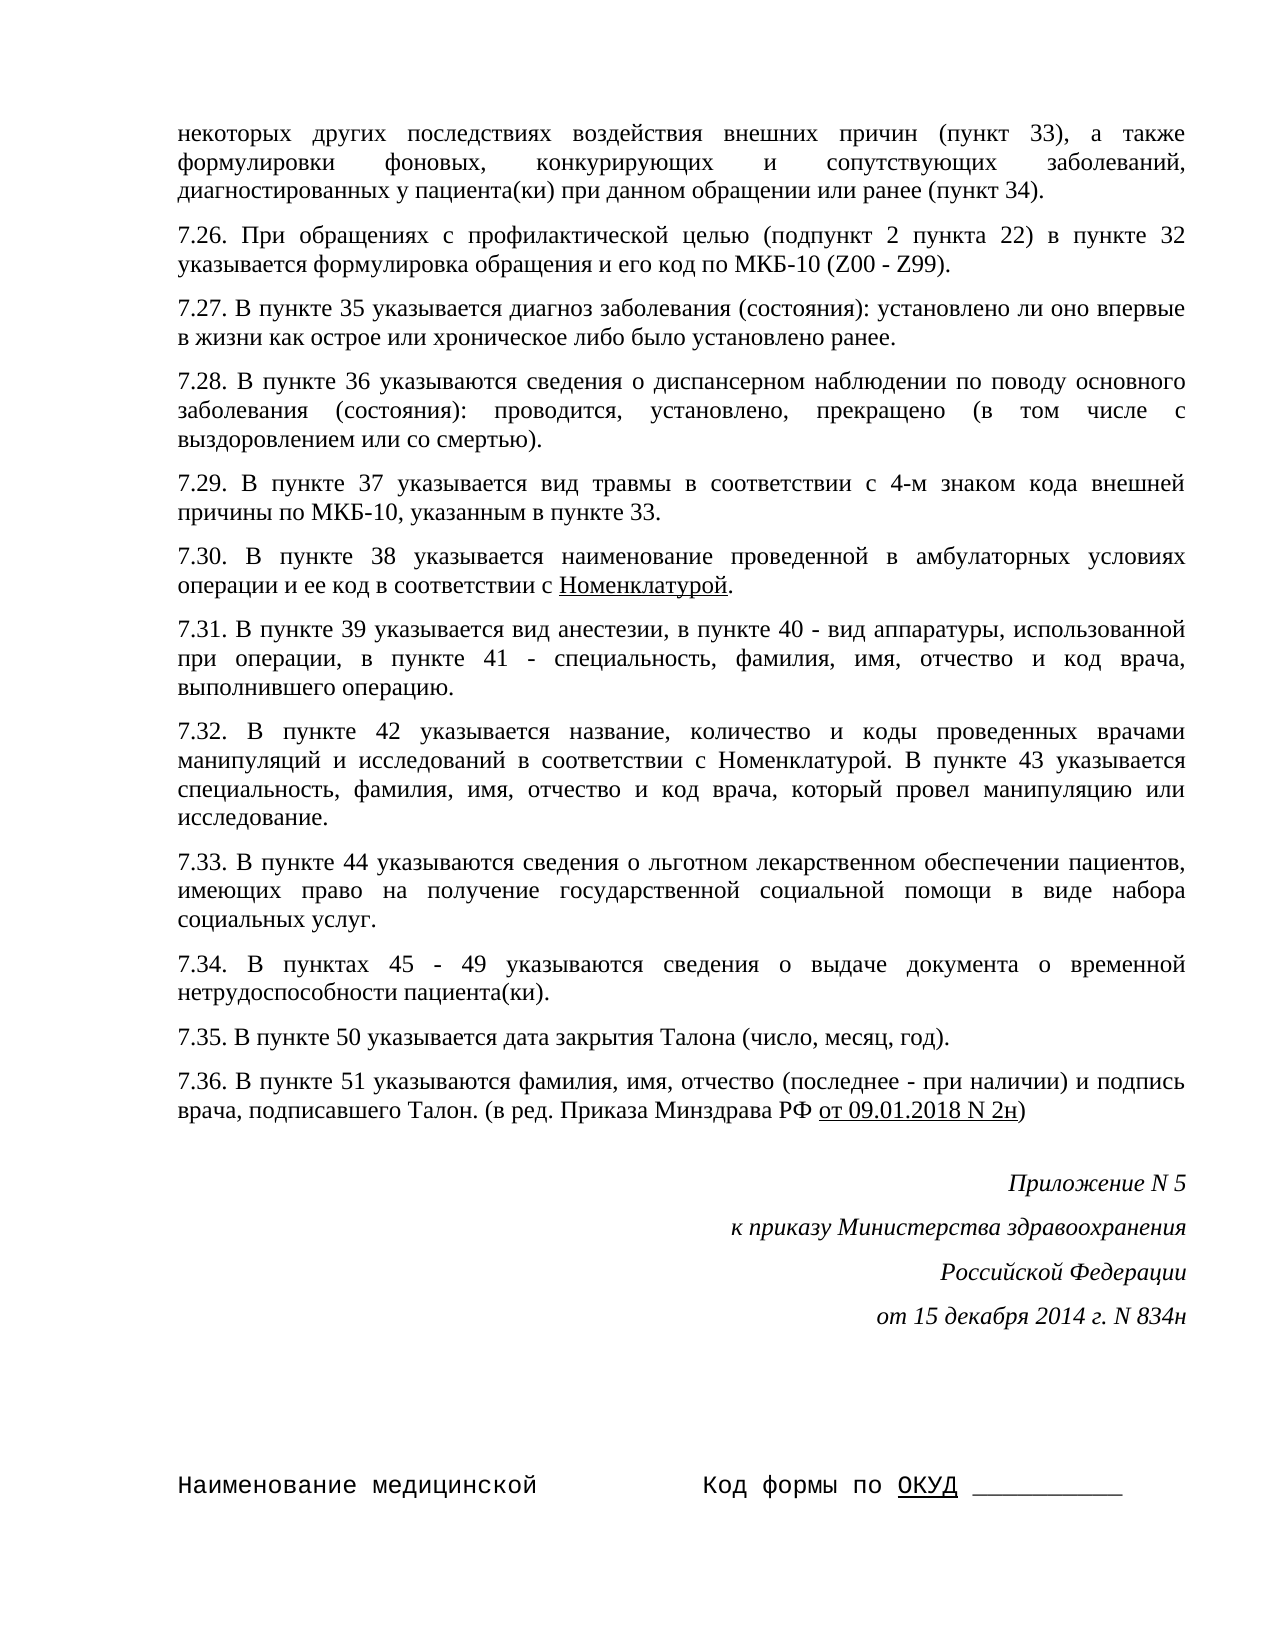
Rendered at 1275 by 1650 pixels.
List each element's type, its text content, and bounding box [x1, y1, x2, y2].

text 7.26. При обращениях с профилактической целью (подпункт 2 пункта 22) в пункте 32 указывается формулировка обращения и его код по МКБ-10 (Z00 - Z99). [177, 220, 1186, 277]
text 7.36. В пункте 51 указываются фамилия, имя, отчество (последнее - при наличии) и подпись врача, подписавшего Талон. (в ред. Приказа Минздрава РФ от 09.01.2018 N 2н) [177, 1066, 1186, 1124]
text 7.35. В пункте 50 указывается дата закрытия Талона (число, месяц, год). [177, 1022, 1186, 1051]
text 7.34. В пунктах 45 - 49 указываются сведения о выдаче документа о временной нетрудоспособности пациента(ки). [177, 949, 1186, 1006]
text 7.27. В пункте 35 указывается диагноз заболевания (состояния): установлено ли оно впервые в жизни как острое или хроническое либо было установлено ранее. [177, 293, 1186, 351]
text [177, 118, 1186, 204]
text 7.30. В пункте 38 указывается наименование проведенной в амбулаторных условиях операции и ее код в соответствии с Номенклатурой. [177, 541, 1186, 599]
text 7.28. В пункте 36 указываются сведения о диспансерном наблюдении по поводу основного заболевания (состояния): проводится, установлено, прекращено (в том числе с выздоровлением или со смертью). [177, 366, 1186, 452]
text 7.32. В пункте 42 указывается название, количество и коды проведенных врачами манипуляций и исследований в соответствии с Номенклатурой. В пункте 43 указывается специальность, фамилия, имя, отчество и код врача, который провел манипуляцию или исследование. [177, 716, 1186, 831]
text 7.33. В пункте 44 указываются сведения о льготном лекарственном обеспечении пациентов, имеющих право на получение государственной социальной помощи в виде набора социальных услуг. [177, 847, 1186, 933]
text Российской Федерации [177, 1257, 1186, 1286]
text к приказу Министерства здравоохранения [177, 1212, 1186, 1241]
text Приложение N 5 [177, 1168, 1186, 1197]
text 7.31. В пункте 39 указывается вид анестезии, в пункте 40 - вид аппаратуры, использованной при операции, в пункте 41 - специальность, фамилия, имя, отчество и код врача, выполнившего операцию. [177, 614, 1186, 701]
text 7.29. В пункте 37 указывается вид травмы в соответствии с 4-м знаком кода внешней причины по МКБ-10, указанным в пункте 33. [177, 468, 1186, 526]
text от 15 декабря 2014 г. N 834н [177, 1301, 1186, 1330]
text Наименование медицинской Код формы по ОКУД __________ [177, 1473, 1186, 1501]
